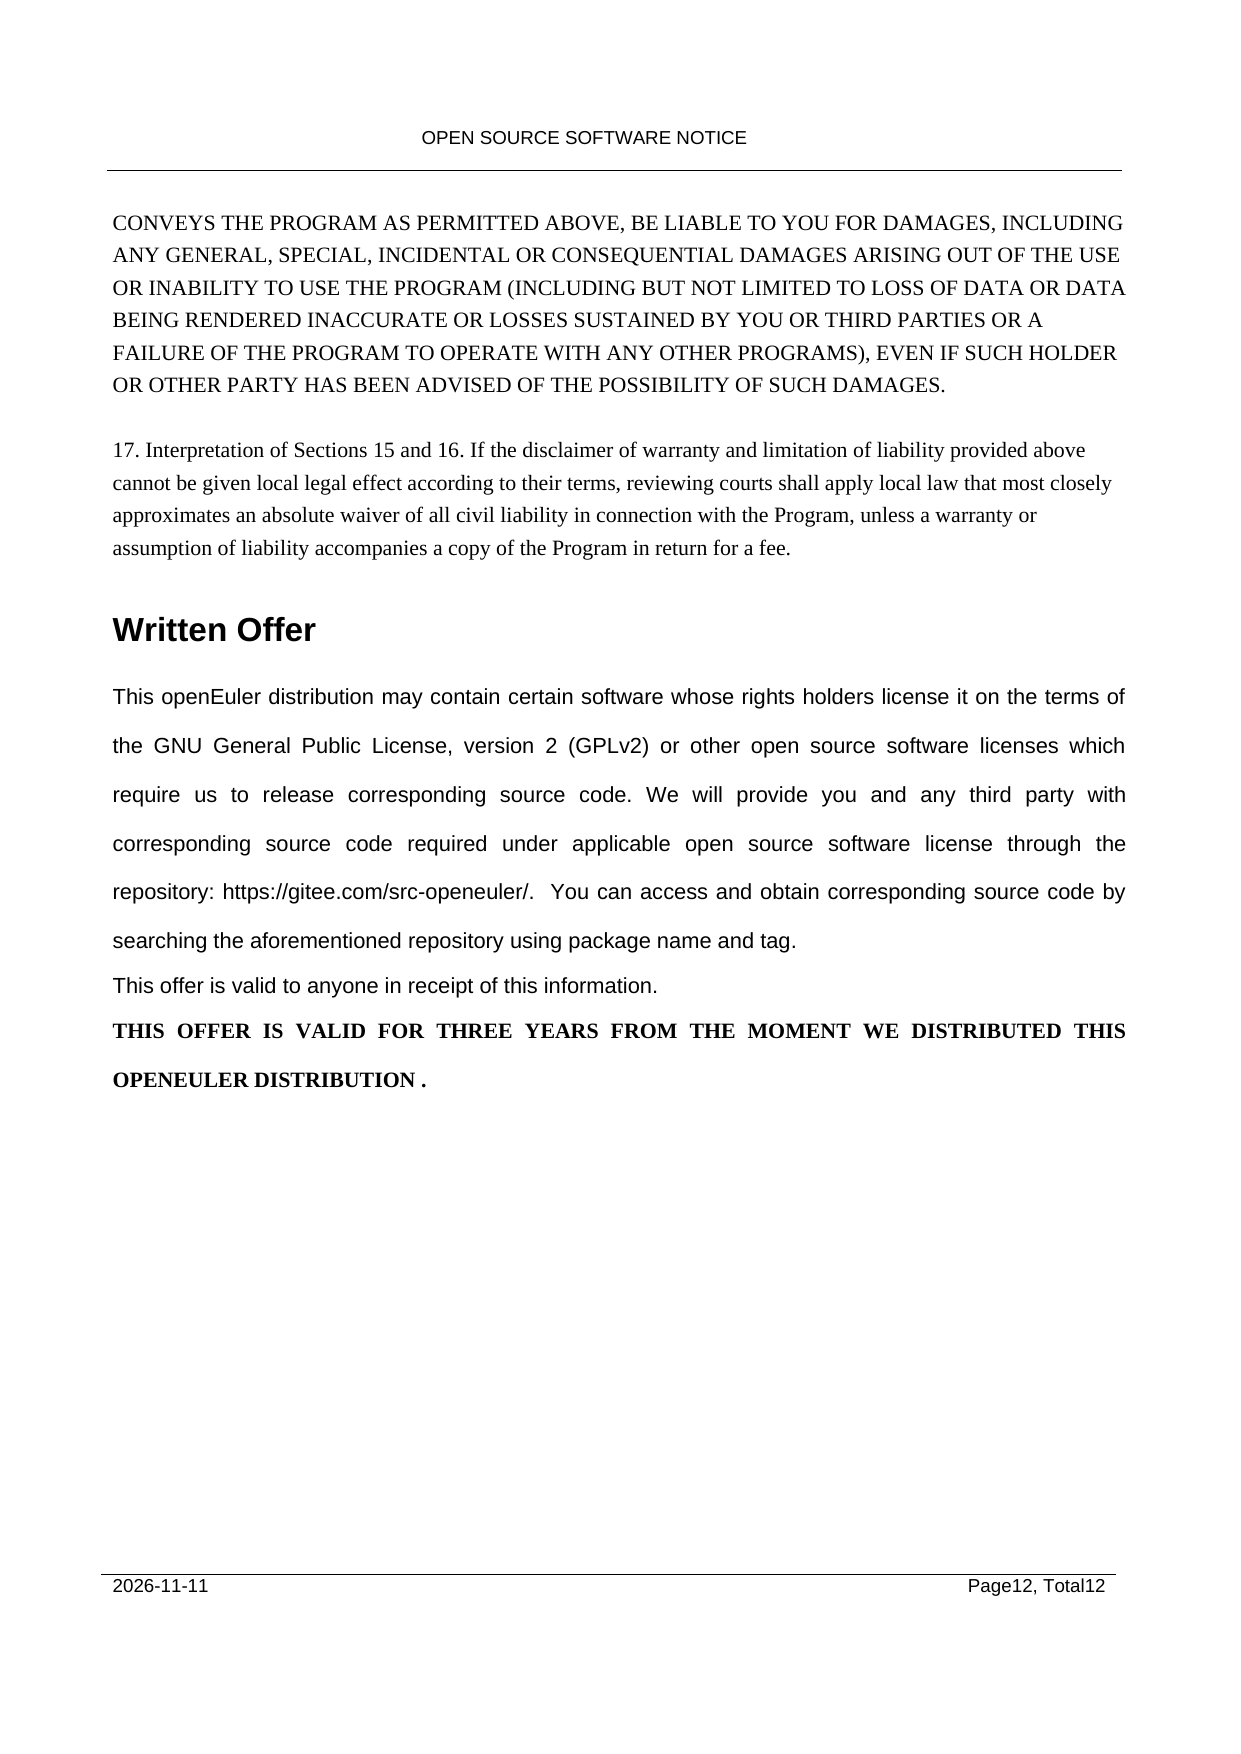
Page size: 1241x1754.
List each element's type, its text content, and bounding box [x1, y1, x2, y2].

text THIS OFFER IS VALID FOR THREE YEARS FROM THE MOMENT WE DISTRIBUTED THIS OPENEULER DISTRIBUTION . [112, 1014, 1128, 1096]
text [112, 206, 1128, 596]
text This offer is valid to anyone in receipt of this information. [112, 969, 1128, 1002]
text This openEuler distribution may contain certain software whose rights holders license it on the terms of the GNU General Public License, version 2 (GPLv2) or other open source software licenses which require us to release corresponding source code. We will provide you and any third party with corresponding source code required under applicable open source software license through the repository: https://gitee.com/src-openeuler/. You can access and obtain corresponding source code by searching the aforementioned repository using package name and tag. [112, 681, 1128, 957]
text Written Offer [112, 596, 1128, 661]
